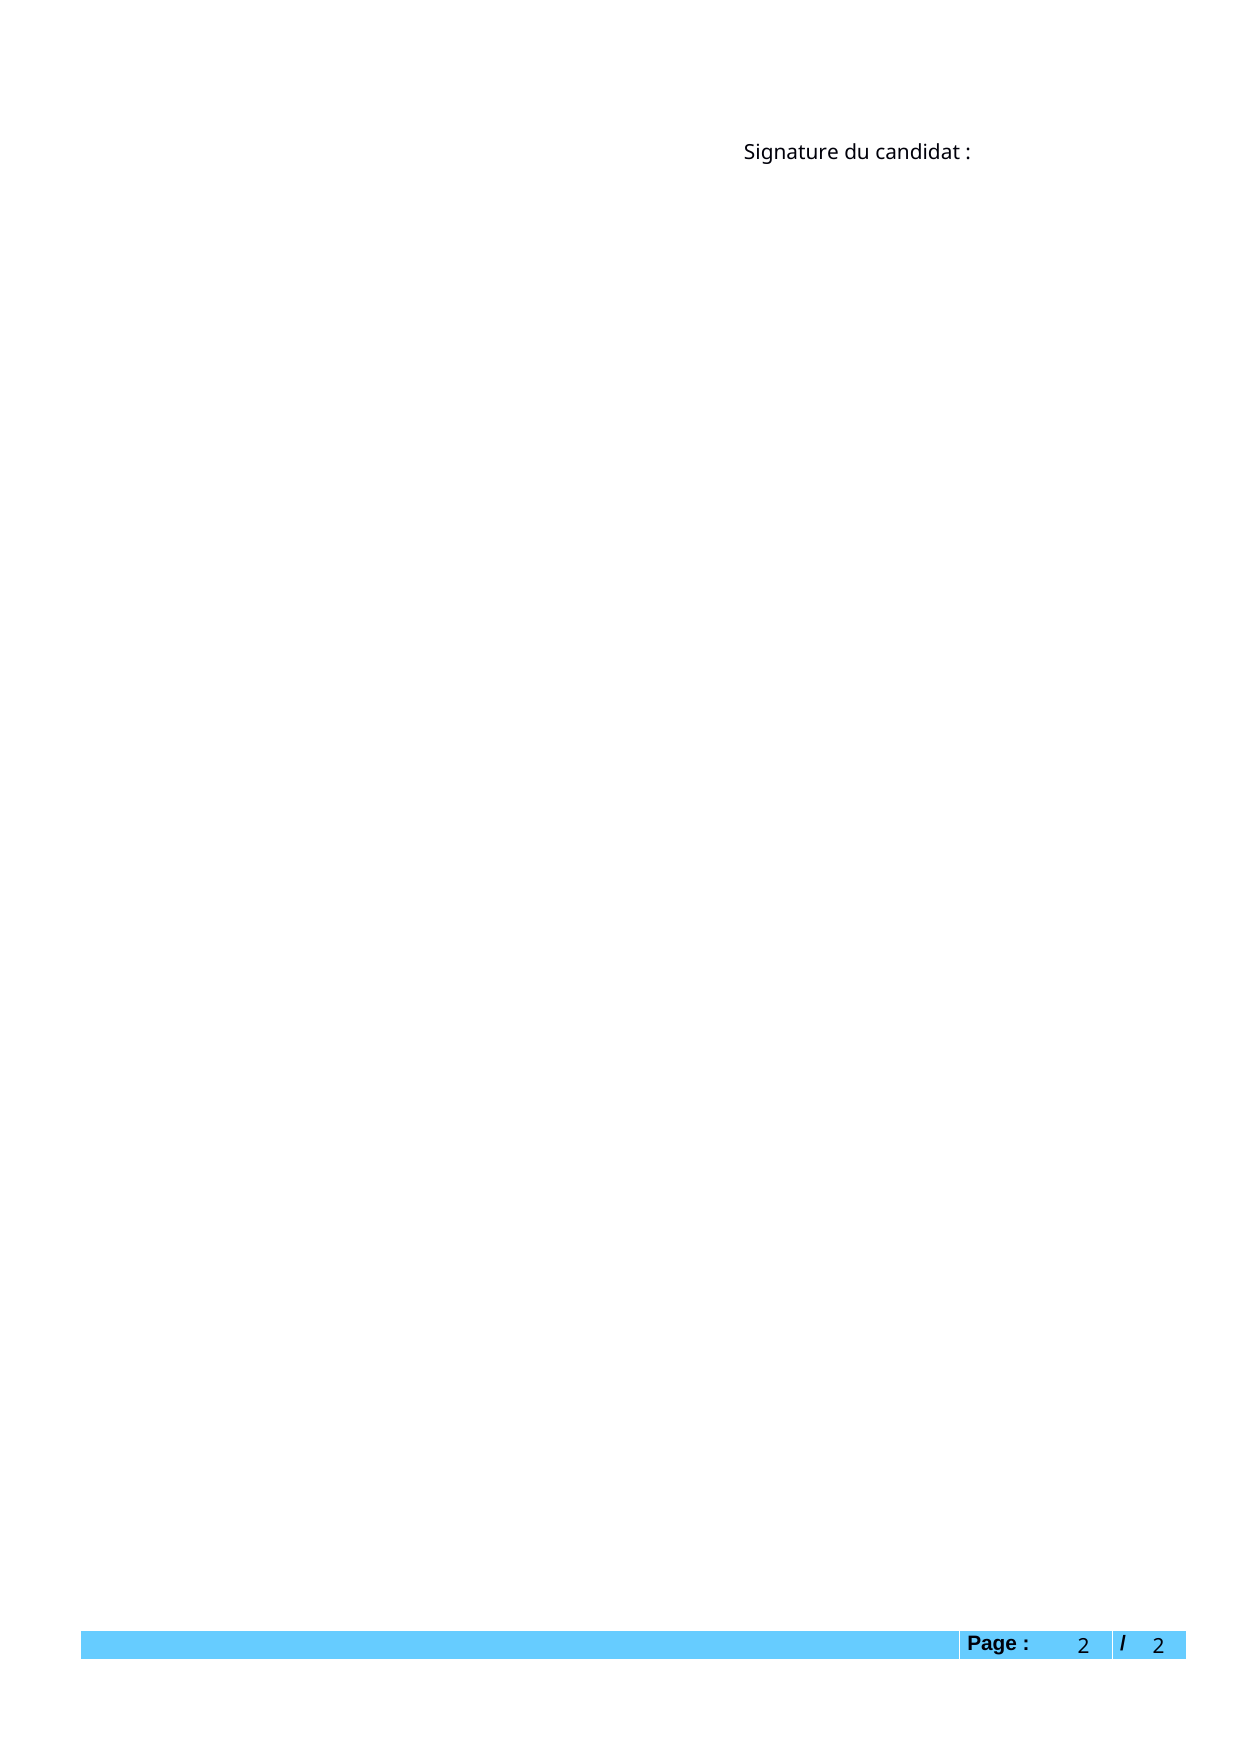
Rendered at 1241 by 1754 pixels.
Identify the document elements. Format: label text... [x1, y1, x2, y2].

text Signature du candidat : [89, 137, 1152, 166]
